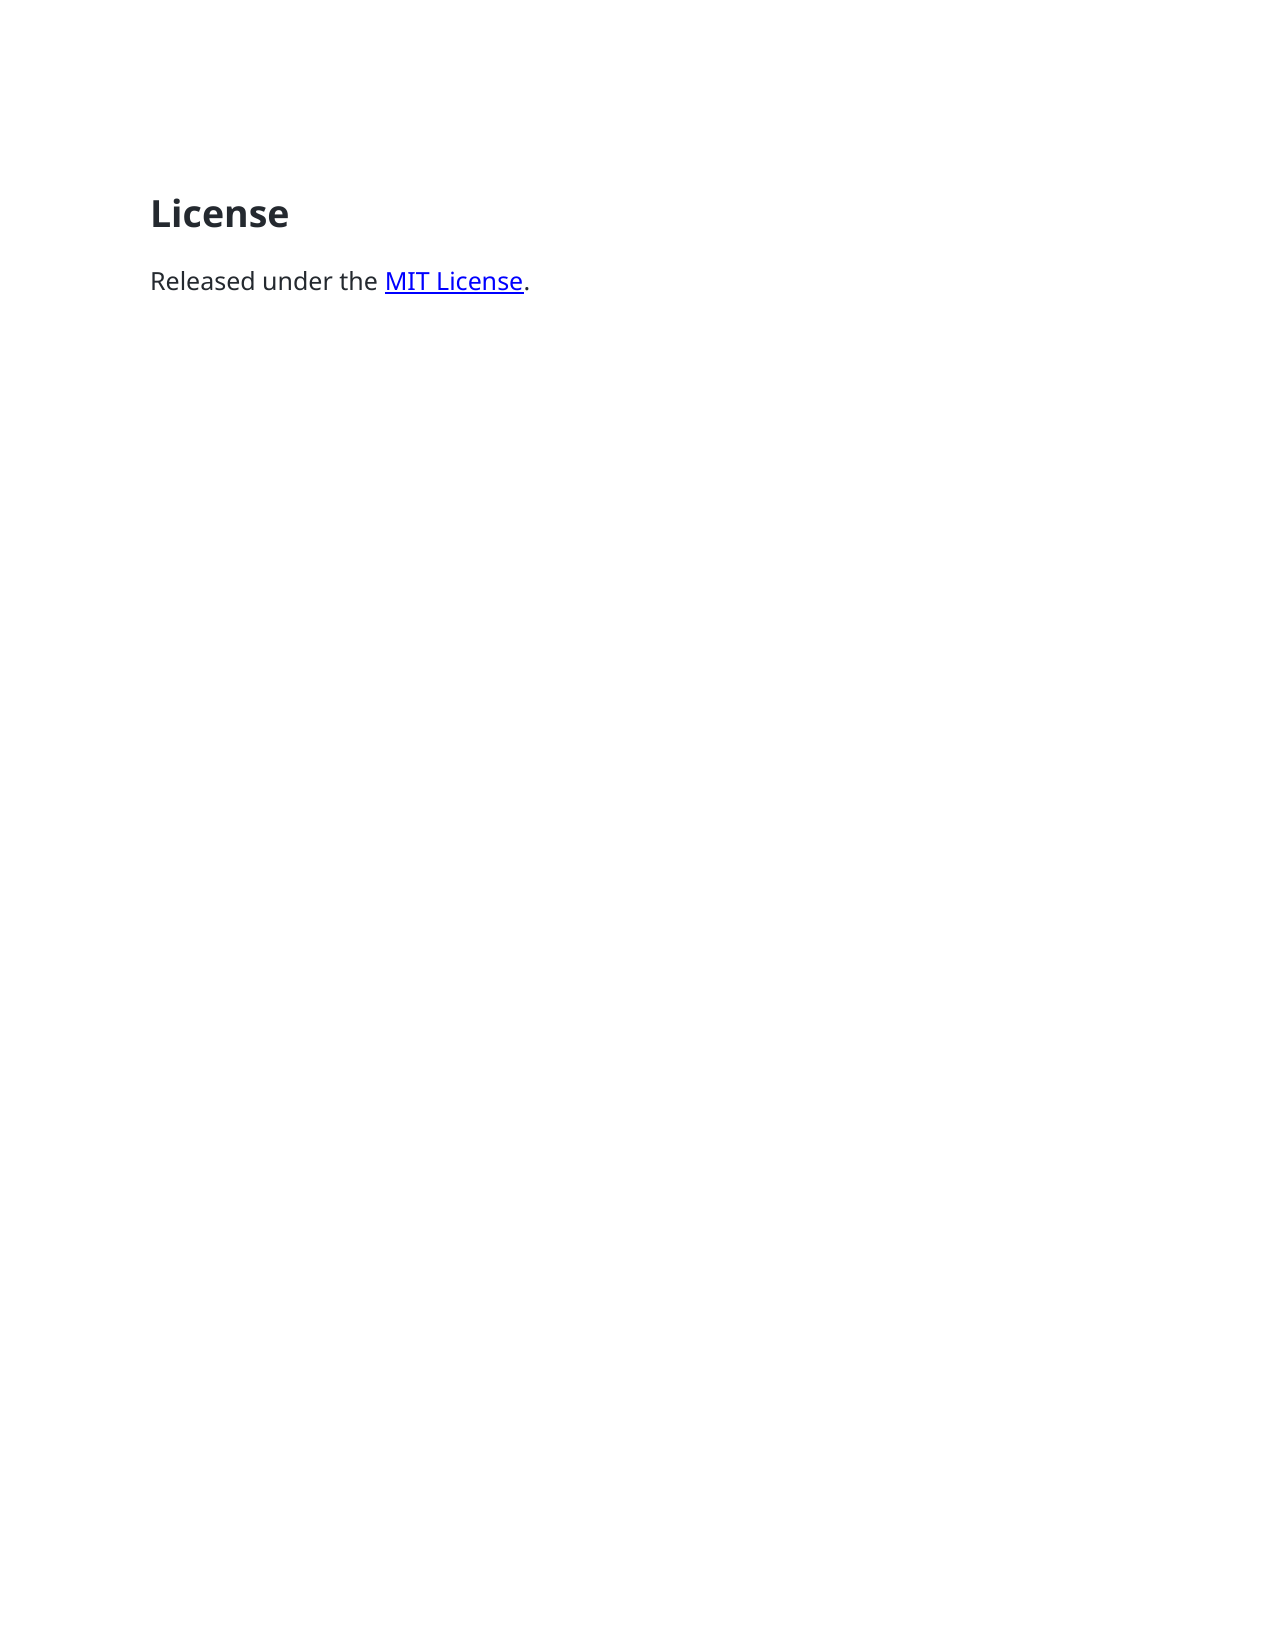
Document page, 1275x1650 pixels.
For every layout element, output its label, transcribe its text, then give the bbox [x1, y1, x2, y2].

text Released under the MIT License. [150, 263, 1125, 298]
text License [150, 187, 1125, 238]
